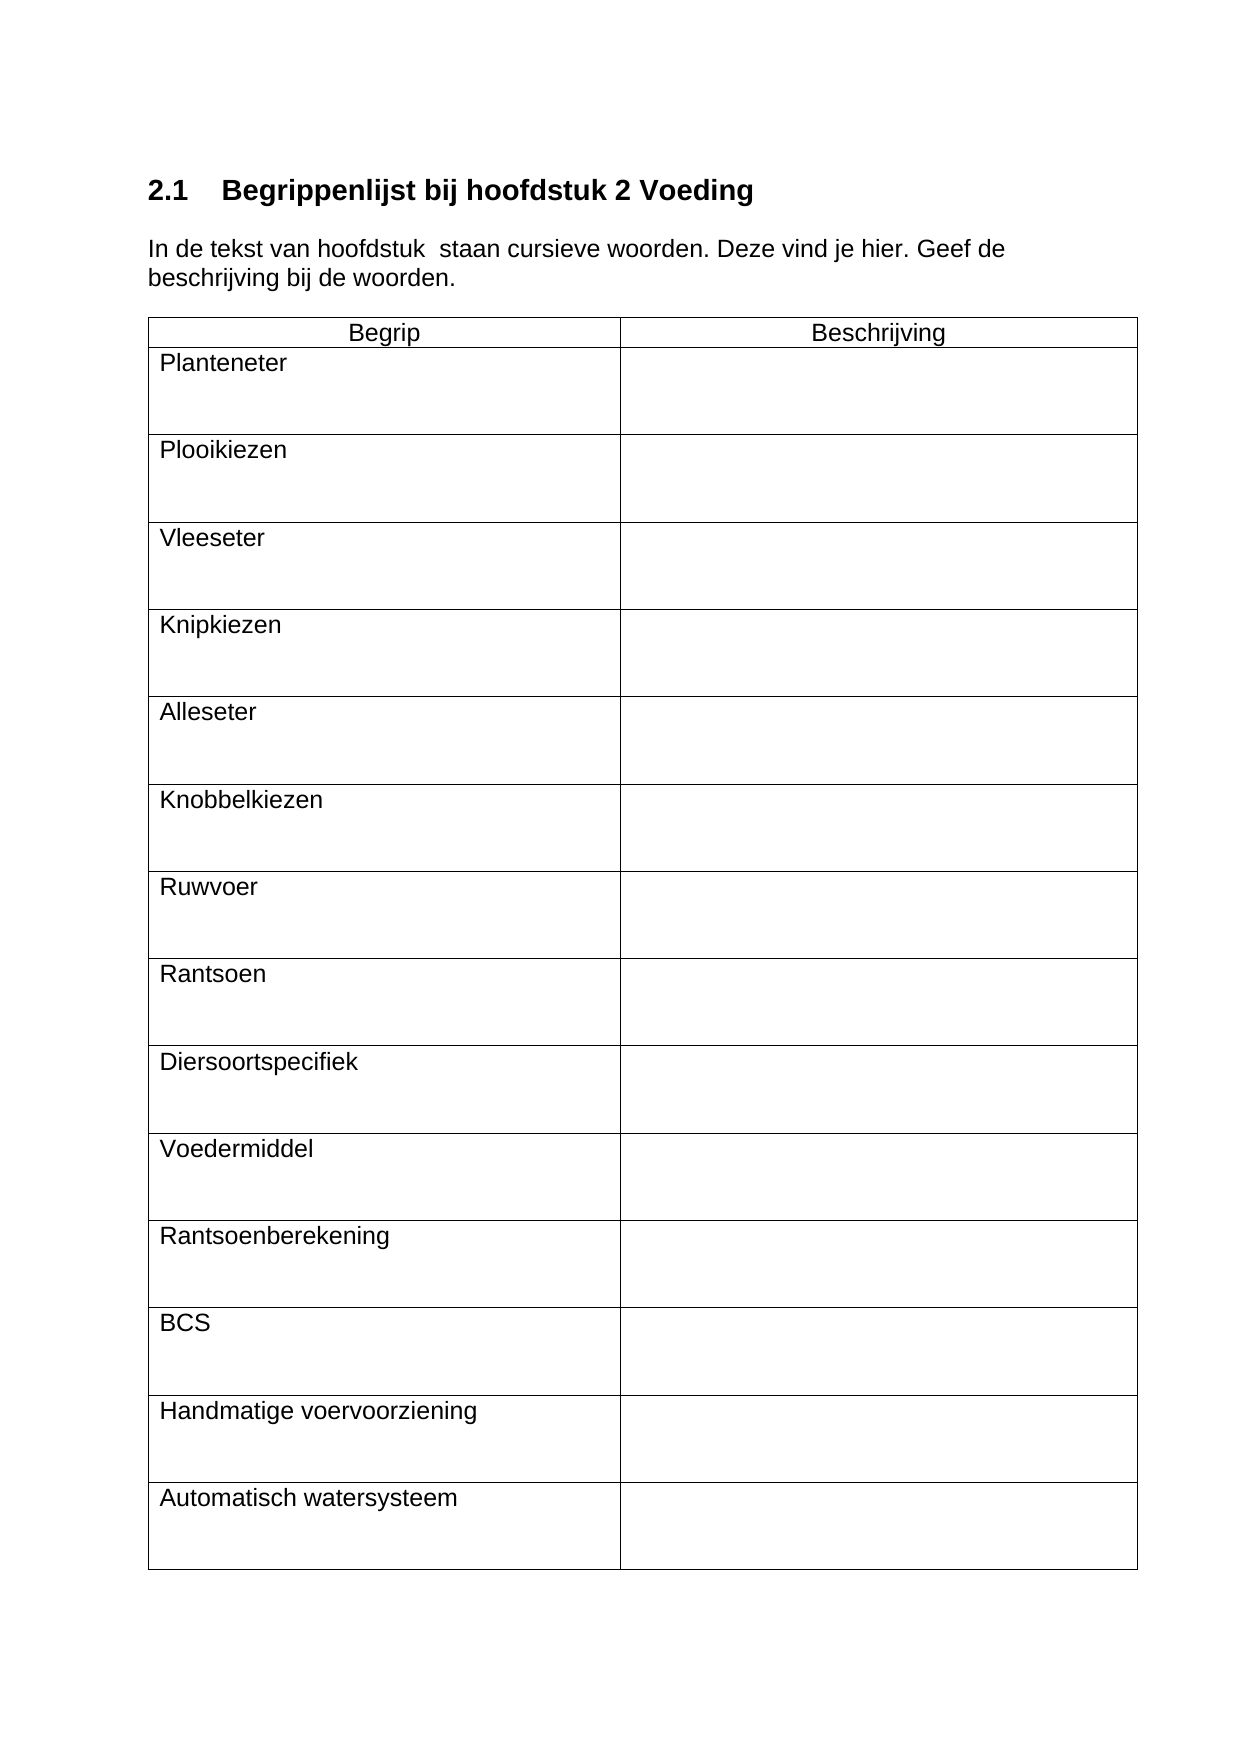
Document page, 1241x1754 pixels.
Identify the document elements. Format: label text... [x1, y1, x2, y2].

table_cell Planteneter [149, 348, 620, 434]
table_cell Diersoortspecifiek [149, 1046, 620, 1133]
table_cell [621, 523, 1137, 609]
table_cell [621, 1396, 1137, 1482]
table_cell [621, 959, 1137, 1045]
table_cell Rantsoenberekening [149, 1221, 620, 1307]
table_cell Plooikiezen [149, 435, 620, 522]
table_cell Knobbelkiezen [149, 785, 620, 871]
table_cell Vleeseter [149, 523, 620, 609]
table_cell [621, 1308, 1137, 1394]
table_cell [621, 1046, 1137, 1133]
table_cell [621, 1134, 1137, 1220]
table_cell Voedermiddel [149, 1134, 620, 1220]
table_cell Rantsoen [149, 959, 620, 1045]
table_cell [621, 610, 1137, 696]
table_cell Knipkiezen [149, 610, 620, 696]
table_cell [621, 1221, 1137, 1307]
table_cell [621, 435, 1137, 522]
text In de tekst van hoofdstuk staan cursieve woorden. Deze vind je hier. Geef de beschrijving bij de woorden. [148, 234, 1093, 292]
subtitle 2.1 Begrippenlijst bij hoofdstuk 2 Voeding [148, 173, 1093, 206]
table_header Begrip [149, 318, 620, 347]
table_cell [621, 1483, 1137, 1568]
table_cell [621, 697, 1137, 783]
table_cell Ruwvoer [149, 872, 620, 958]
table_header Beschrijving [621, 318, 1137, 347]
table_cell Alleseter [149, 697, 620, 783]
table_cell [621, 348, 1137, 434]
table_cell Handmatige voervoorziening [149, 1396, 620, 1482]
table_cell [621, 872, 1137, 958]
table_cell [621, 785, 1137, 871]
table_cell Automatisch watersysteem [149, 1483, 620, 1568]
table_cell BCS [149, 1308, 620, 1394]
